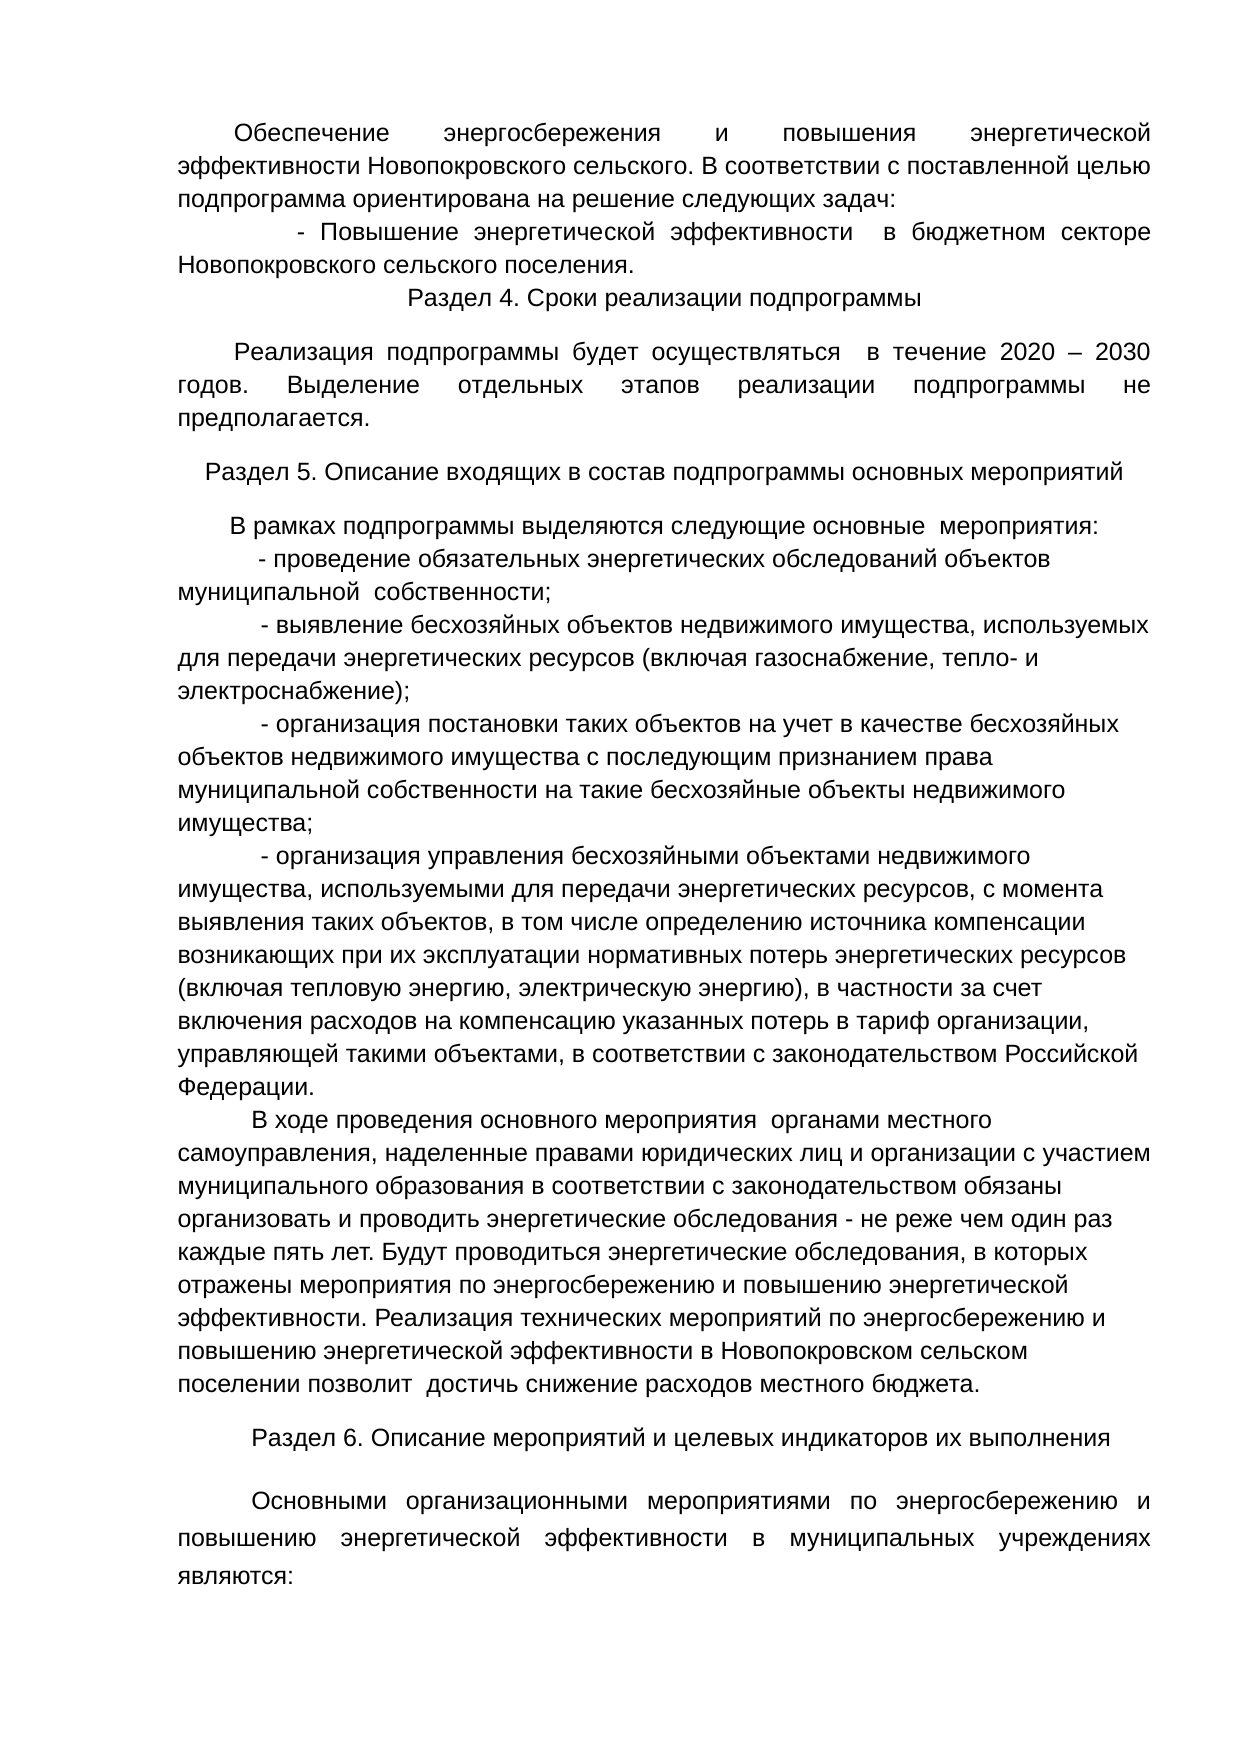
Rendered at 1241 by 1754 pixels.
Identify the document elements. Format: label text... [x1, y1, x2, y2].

text - проведение обязательных энергетических обследований объектов муниципальной собственности; [177, 544, 1152, 606]
text Раздел 4. Сроки реализации подпрограммы [177, 283, 1152, 312]
text - организация управления бесхозяйными объектами недвижимого имущества, используемыми для передачи энергетических ресурсов, с момента выявления таких объектов, в том числе определению источника компенсации возникающих при их эксплуатации нормативных потерь энергетических ресурсов (включая тепловую энергию, электрическую энергию), в частности за счет включения расходов на компенсацию указанных потерь в тариф организации, управляющей такими объектами, в соответствии с законодательством Российской Федерации. [177, 841, 1152, 1101]
text - организация постановки таких объектов на учет в качестве бесхозяйных объектов недвижимого имущества с последующим признанием права муниципальной собственности на такие бесхозяйные объекты недвижимого имущества; [177, 709, 1152, 837]
text Раздел 5. Описание входящих в состав подпрограммы основных мероприятий [177, 457, 1152, 486]
text В ходе проведения основного мероприятия органами местного самоуправления, наделенные правами юридических лиц и организации с участием муниципального образования в соответствии с законодательством обязаны организовать и проводить энергетические обследования - не реже чем один раз каждые пять лет. Будут проводиться энергетические обследования, в которых отражены мероприятия по энергосбережению и повышению энергетической эффективности. Реализация технических мероприятий по энергосбережению и повышению энергетической эффективности в Новопокровском сельском поселении позволит достичь снижение расходов местного бюджета. [177, 1105, 1152, 1398]
text Реализация подпрограммы будет осуществляться в течение 2020 – 2030 годов. Выделение отдельных этапов реализации подпрограммы не предполагается. [177, 337, 1152, 432]
text - выявление бесхозяйных объектов недвижимого имущества, используемых для передачи энергетических ресурсов (включая газоснабжение, тепло- и электроснабжение); [177, 610, 1152, 705]
text Основными организационными мероприятиями по энергосбережению и повышению энергетической эффективности в муниципальных учреждениях являются: [177, 1477, 1152, 1589]
text Раздел 6. Описание мероприятий и целевых индикаторов их выполнения [177, 1423, 1152, 1452]
text Обеспечение энергосбережения и повышения энергетической эффективности Новопокровского сельского. В соответствии с поставленной целью подпрограмма ориентирована на решение следующих задач: [177, 118, 1152, 213]
text - Повышение энергетической эффективности в бюджетном секторе Новопокровского сельского поселения. [177, 217, 1152, 279]
text В рамках подпрограммы выделяются следующие основные мероприятия: [177, 511, 1152, 539]
